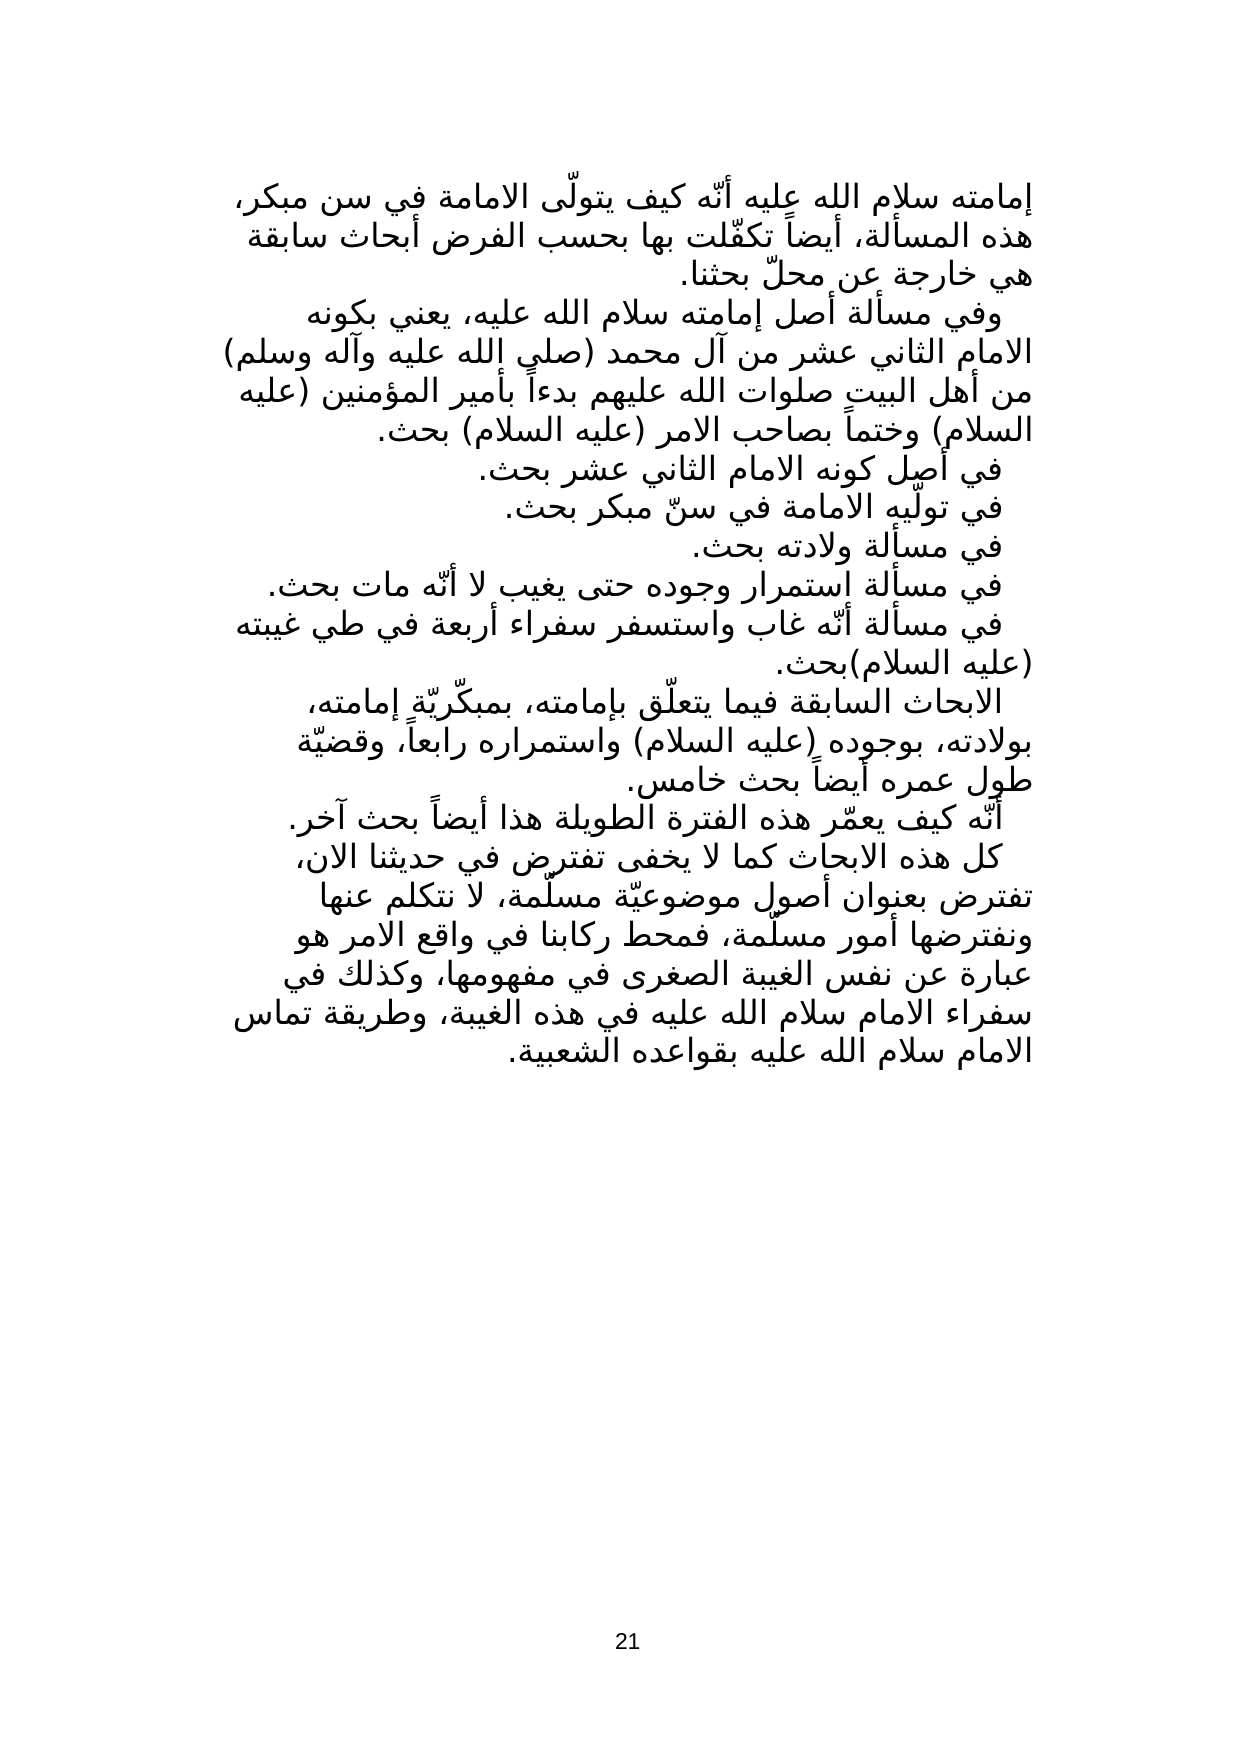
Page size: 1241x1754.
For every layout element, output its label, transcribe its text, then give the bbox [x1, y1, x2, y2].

text في تولّيه الامامة في سنّ مبكر بحث. [222, 488, 1033, 527]
text إمامته سلام الله عليه أنّه كيف يتولّى الامامة في سن مبكر، هذه المسألة، أيضاً تكفّلت بها بحسب الفرض أبحاث سابقة هي خارجة عن محلّ بحثنا. [222, 177, 1033, 294]
text في مسألة ولادته بحث. [222, 527, 1033, 566]
text أنّه كيف يعمّر هذه الفترة الطويلة هذا أيضاً بحث آخر. [222, 799, 1033, 838]
text وفي مسألة أصل إمامته سلام الله عليه، يعني بكونه الامام الثاني عشر من آل محمد (صلى الله عليه وآله وسلم) من أهل البيت صلوات الله عليهم بدءاً بأمير المؤمنين (عليه السلام) وختماً بصاحب الامر (عليه السلام) بحث. [222, 294, 1033, 449]
text كل هذه الابحاث كما لا يخفى تفترض في حديثنا الان، تفترض بعنوان أصول موضوعيّة مسلّمة، لا نتكلم عنها ونفترضها أمور مسلّمة، فمحط ركابنا في واقع الامر هو عبارة عن نفس الغيبة الصغرى في مفهومها، وكذلك في سفراء الامام سلام الله عليه في هذه الغيبة، وطريقة تماس الامام سلام الله عليه بقواعده الشعبية. [222, 838, 1033, 1071]
text الابحاث السابقة فيما يتعلّق بإمامته، بمبكّريّة إمامته، بولادته، بوجوده (عليه السلام) واستمراره رابعاً، وقضيّة طول عمره أيضاً بحث خامس. [222, 682, 1033, 799]
text في مسألة استمرار وجوده حتى يغيب لا أنّه مات بحث. [222, 566, 1033, 604]
text في أصل كونه الامام الثاني عشر بحث. [222, 449, 1033, 488]
text في مسألة أنّه غاب واستسفر سفراء أربعة في طي غيبته (عليه السلام)بحث. [222, 604, 1033, 682]
